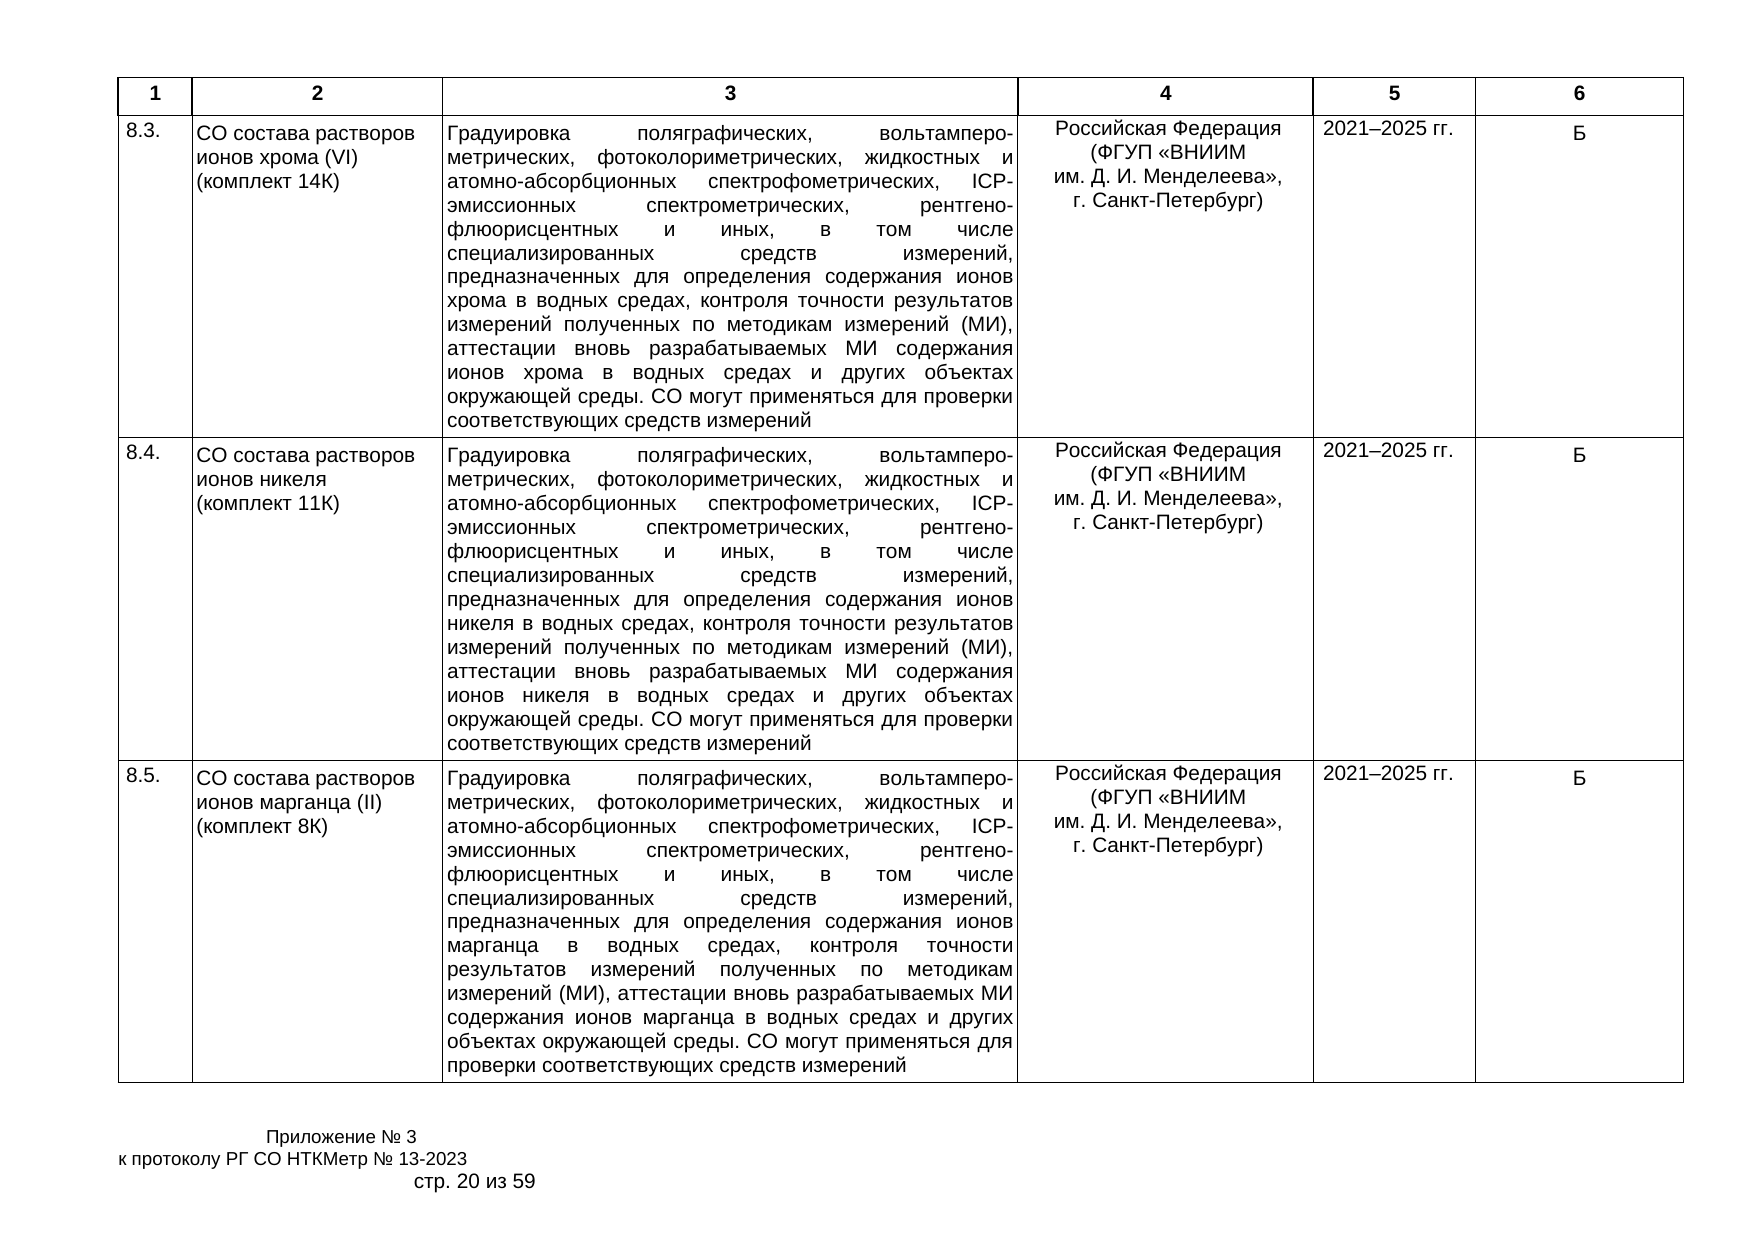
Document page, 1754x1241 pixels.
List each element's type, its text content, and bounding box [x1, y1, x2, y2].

table_cell Российская Федерация (ФГУП «ВНИИМ им. Д. И. Менделеева», г. Санкт-Петербург) [1018, 116, 1313, 437]
table_cell Б [1476, 438, 1683, 759]
table_header 2 [193, 78, 442, 114]
table_cell [119, 116, 192, 437]
table_cell 2021–2025 гг. [1314, 116, 1475, 437]
table_cell Российская Федерация (ФГУП «ВНИИМ им. Д. И. Менделеева», г. Санкт-Петербург) [1018, 438, 1313, 759]
table_header 5 [1314, 78, 1475, 114]
table_cell Градуировка поляграфических, вольтамперо-метрических, фотоколориметрических, жидкостных и атомно-абсорбционных спектрофометрических, ICP-эмиссионных спектрометрических, рентгено-флюорисцентных и иных, в том числе специализированных средств измерений, предназначенных для определения содержания ионов никеля в водных средах, контроля точности результатов измерений полученных по методикам измерений (МИ), аттестации вновь разрабатываемых МИ содержания ионов никеля в водных средах и других объектах окружающей среды. СО могут применяться для проверки соответствующих средств измерений [443, 438, 1017, 759]
table_cell СО состава растворов ионов никеля (комплект 11К) [193, 438, 442, 759]
table_cell 2021–2025 гг. [1314, 761, 1475, 1082]
table_header 3 [443, 78, 1017, 114]
table_cell 2021–2025 гг. [1314, 438, 1475, 759]
table_header 1 [119, 78, 191, 114]
table_header 6 [1476, 78, 1683, 114]
table_cell СО состава растворов ионов хрома (VI) (комплект 14К) [193, 116, 442, 437]
table_cell [119, 438, 192, 759]
table_header 4 [1019, 78, 1312, 114]
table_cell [1018, 761, 1313, 1082]
table_cell Градуировка поляграфических, вольтамперо-метрических, фотоколориметрических, жидкостных и атомно-абсорбционных спектрофометрических, ICP-эмиссионных спектрометрических, рентгено-флюорисцентных и иных, в том числе специализированных средств измерений, предназначенных для определения содержания ионов хрома в водных средах, контроля точности результатов измерений полученных по методикам измерений (МИ), аттестации вновь разрабатываемых МИ содержания ионов хрома в водных средах и других объектах окружающей среды. СО могут применяться для проверки соответствующих средств измерений [443, 116, 1017, 437]
table_cell Б [1476, 116, 1683, 437]
table_cell СО состава растворов ионов марганца (II) (комплект 8К) [193, 761, 442, 1082]
table_cell [119, 761, 192, 1082]
table_cell Градуировка поляграфических, вольтамперо-метрических, фотоколориметрических, жидкостных и атомно-абсорбционных спектрофометрических, ICP-эмиссионных спектрометрических, рентгено-флюорисцентных и иных, в том числе специализированных средств измерений, предназначенных для определения содержания ионов марганца в водных средах, контроля точности результатов измерений полученных по методикам измерений (МИ), аттестации вновь разрабатываемых МИ содержания ионов марганца в водных средах и других объектах окружающей среды. СО могут применяться для проверки соответствующих средств измерений [443, 761, 1017, 1082]
table_cell Б [1476, 761, 1683, 1082]
